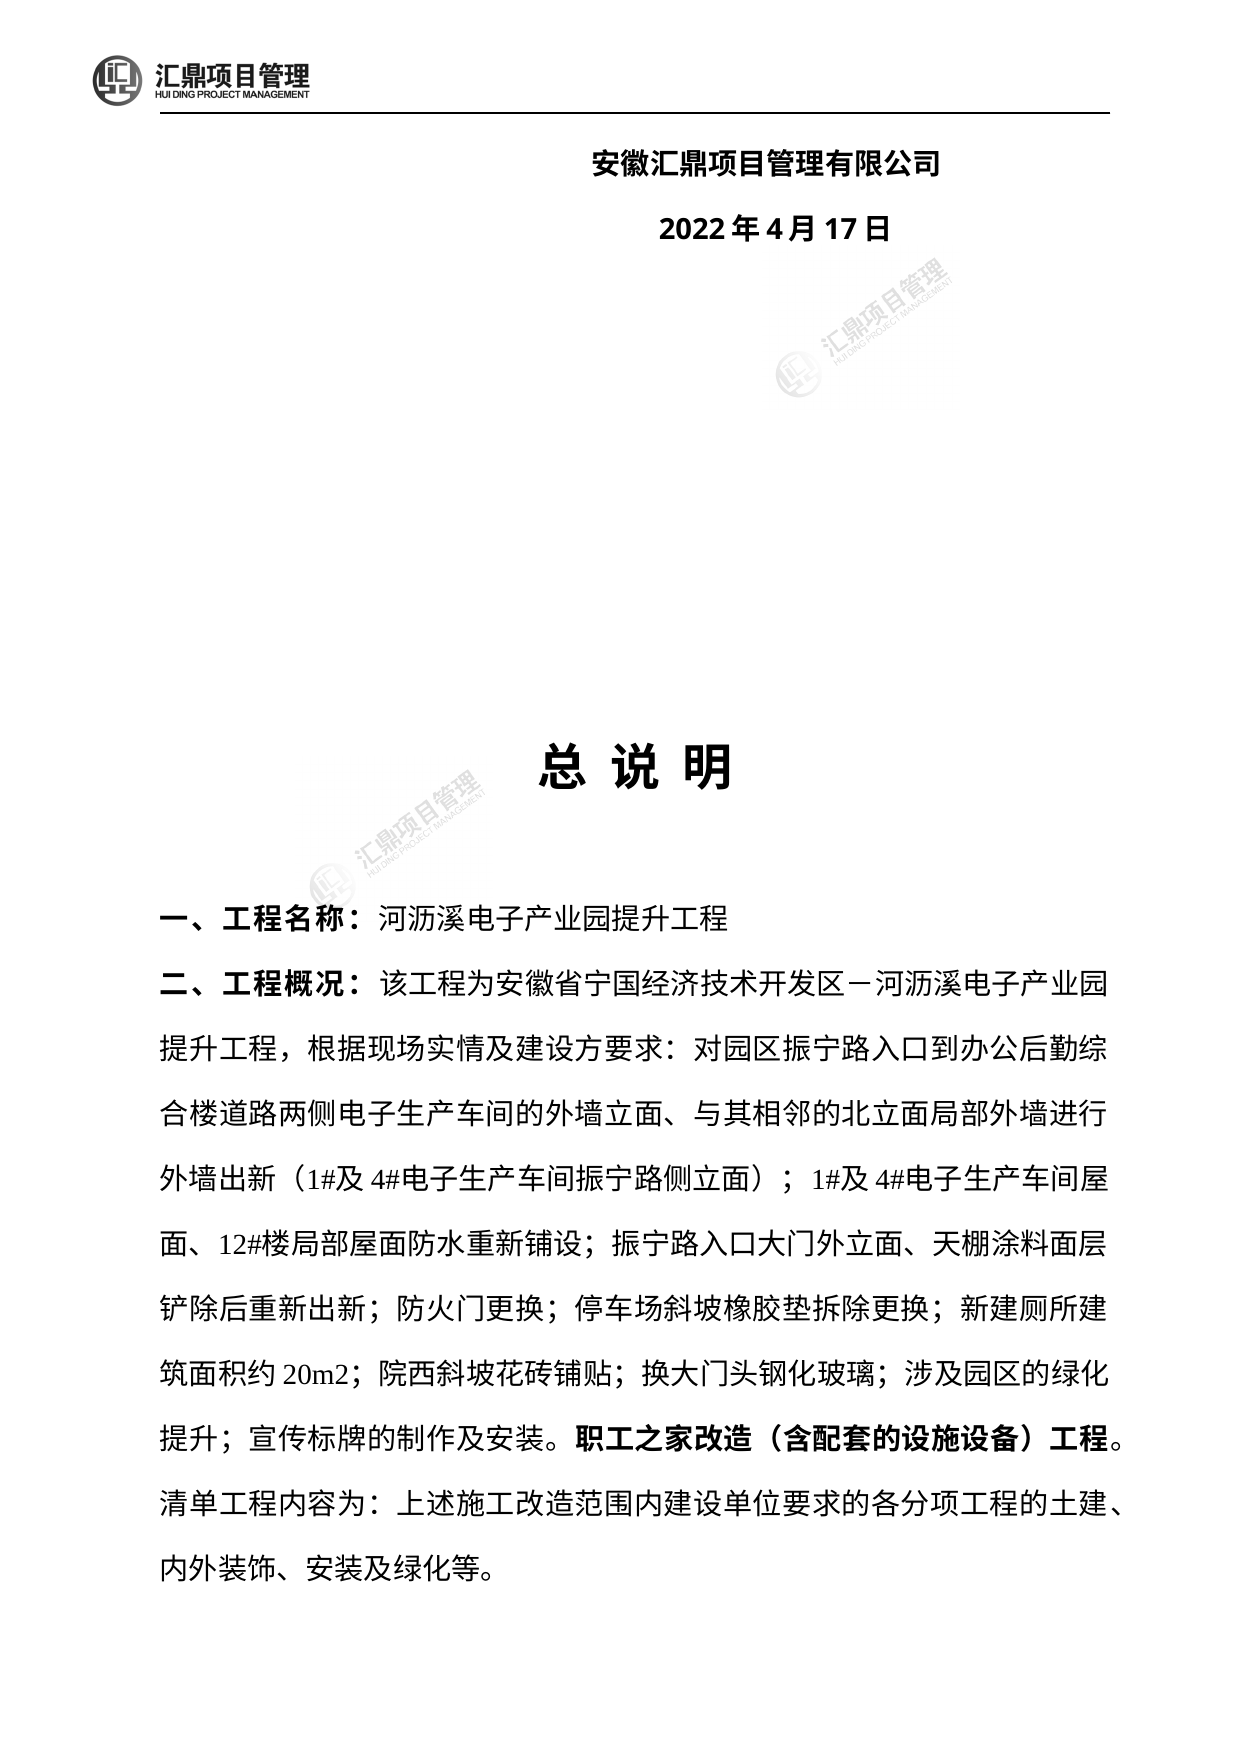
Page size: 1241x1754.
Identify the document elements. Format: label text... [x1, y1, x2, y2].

text 安徽汇鼎项目管理有限公司 [159, 129, 1110, 194]
text 二、工程概况：该工程为安徽省宁国经济技术开发区－河沥溪电子产业园提升工程，根据现场实情及建设方要求：对园区振宁路入口到办公后勤综合楼道路两侧电子生产车间的外墙立面、与其相邻的北立面局部外墙进行外墙出新（1#及4#电子生产车间振宁路侧立面）；1#及4#电子生产车间屋面、12#楼局部屋面防水重新铺设；振宁路入口大门外立面、天棚涂料面层铲除后重新出新；防火门更换；停车场斜坡橡胶垫拆除更换；新建厕所建筑面积约20m2；院西斜坡花砖铺贴；换大门头钢化玻璃；涉及园区的绿化提升；宣传标牌的制作及安装。职工之家改造（含配套的设施设备）工程。清单工程内容为：上述施工改造范围内建设单位要求的各分项工程的土建、内外装饰、安装及绿化等。 [159, 949, 1110, 1599]
text 2022年4月17日 [159, 194, 1110, 259]
text 总 说 明 [159, 714, 1110, 812]
text 一、工程名称：河沥溪电子产业园提升工程 [159, 884, 1110, 949]
picture [90, 49, 311, 109]
